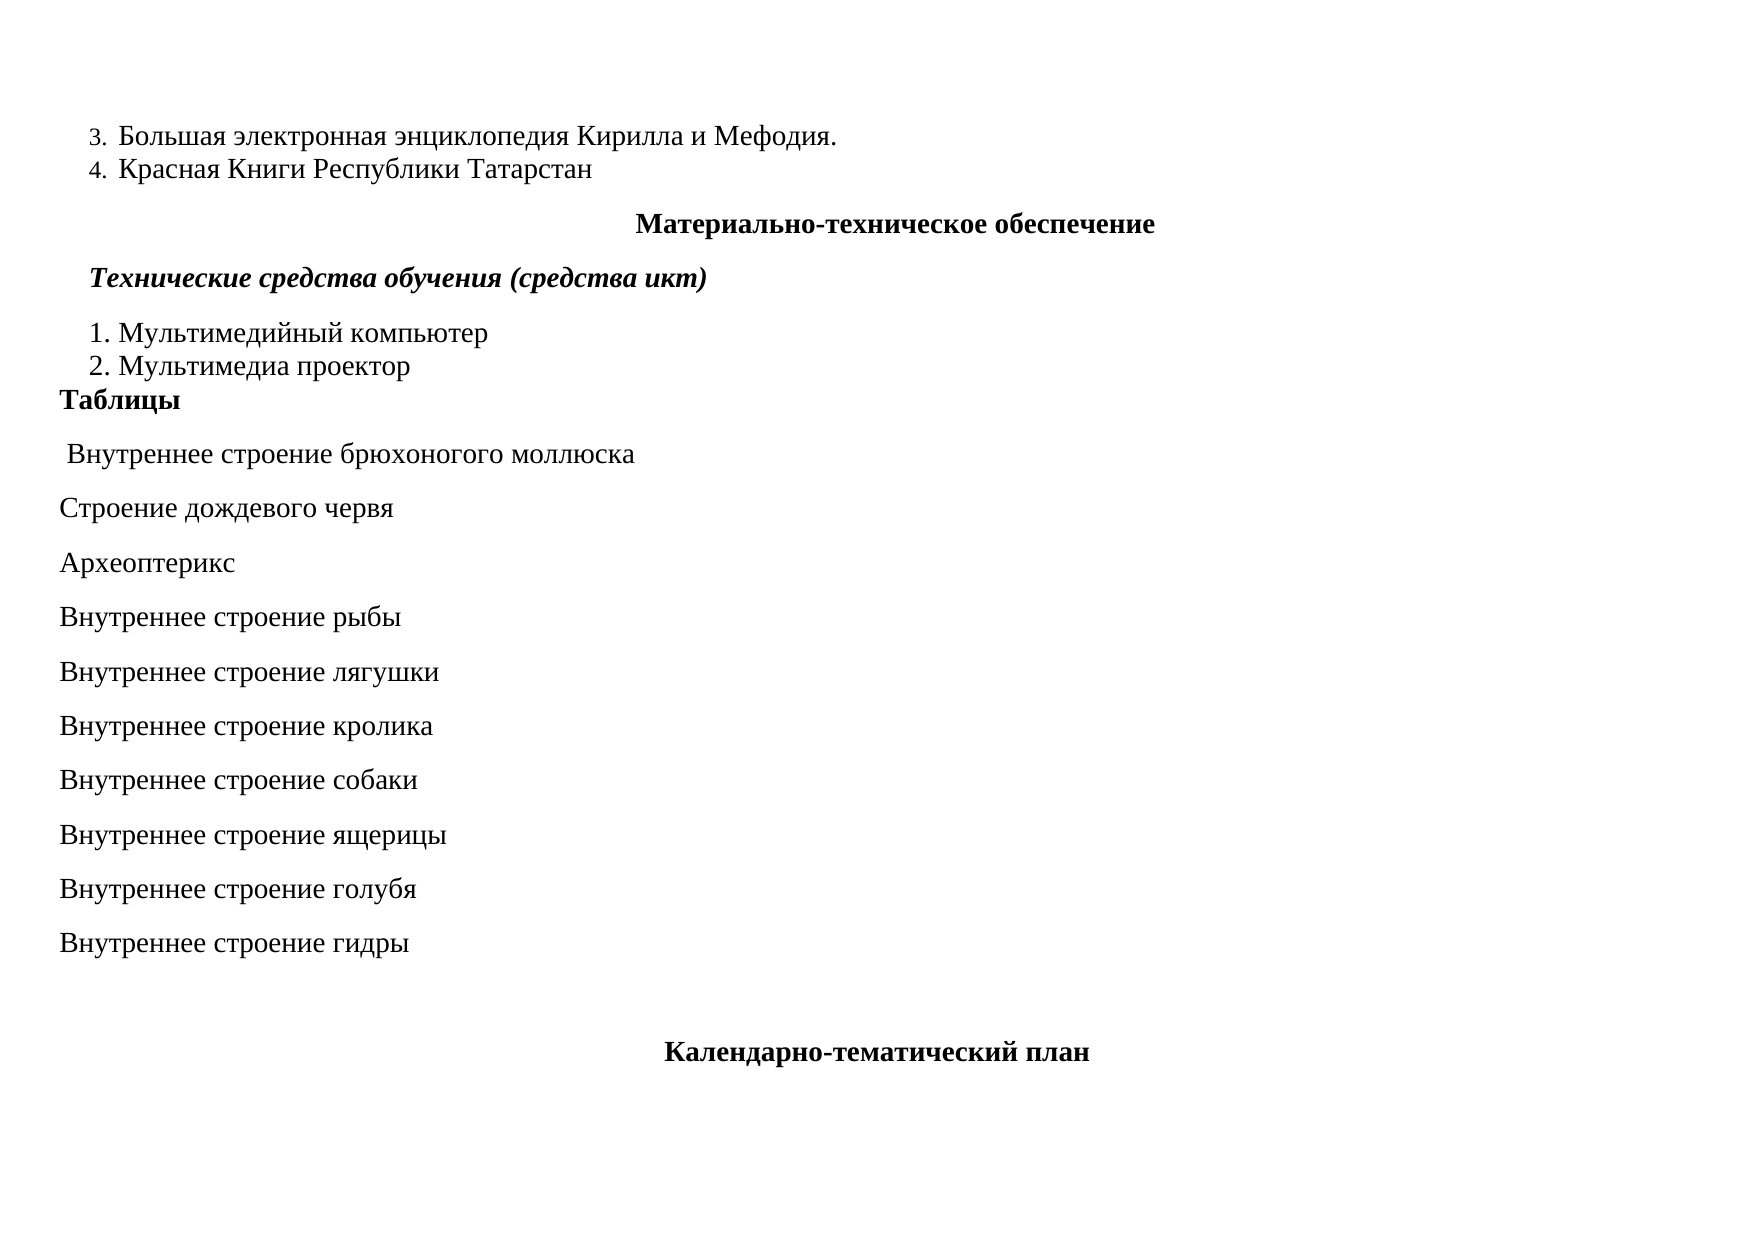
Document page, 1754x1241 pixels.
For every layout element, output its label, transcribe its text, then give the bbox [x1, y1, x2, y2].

text Календарно-тематический план [59, 1034, 1695, 1068]
list Красная Книги Республики Татарстан [89, 152, 1695, 185]
text Таблицы [59, 382, 1695, 415]
text Внутреннее строение ящерицы [59, 817, 1695, 850]
text Технические средства обучения (средства икт) [89, 260, 1695, 294]
text Внутреннее строение рыбы [59, 599, 1695, 633]
list Большая электронная энциклопедия Кирилла и Мефодия. [89, 118, 1695, 152]
list Мультимедийный компьютер [89, 315, 1695, 348]
list Мультимедиа проектор [89, 348, 1695, 382]
text Внутреннее строение гидры [59, 926, 1695, 959]
text Внутреннее строение собаки [59, 762, 1695, 796]
text Археоптерикс [59, 545, 1695, 578]
text Строение дождевого червя [59, 491, 1695, 524]
text Внутреннее строение кролика [59, 708, 1695, 742]
text Материально-техническое обеспечение [89, 206, 1695, 239]
text Внутреннее строение голубя [59, 871, 1695, 905]
text Внутреннее строение брюхоногого моллюска [59, 436, 1695, 470]
text Внутреннее строение лягушки [59, 654, 1695, 687]
